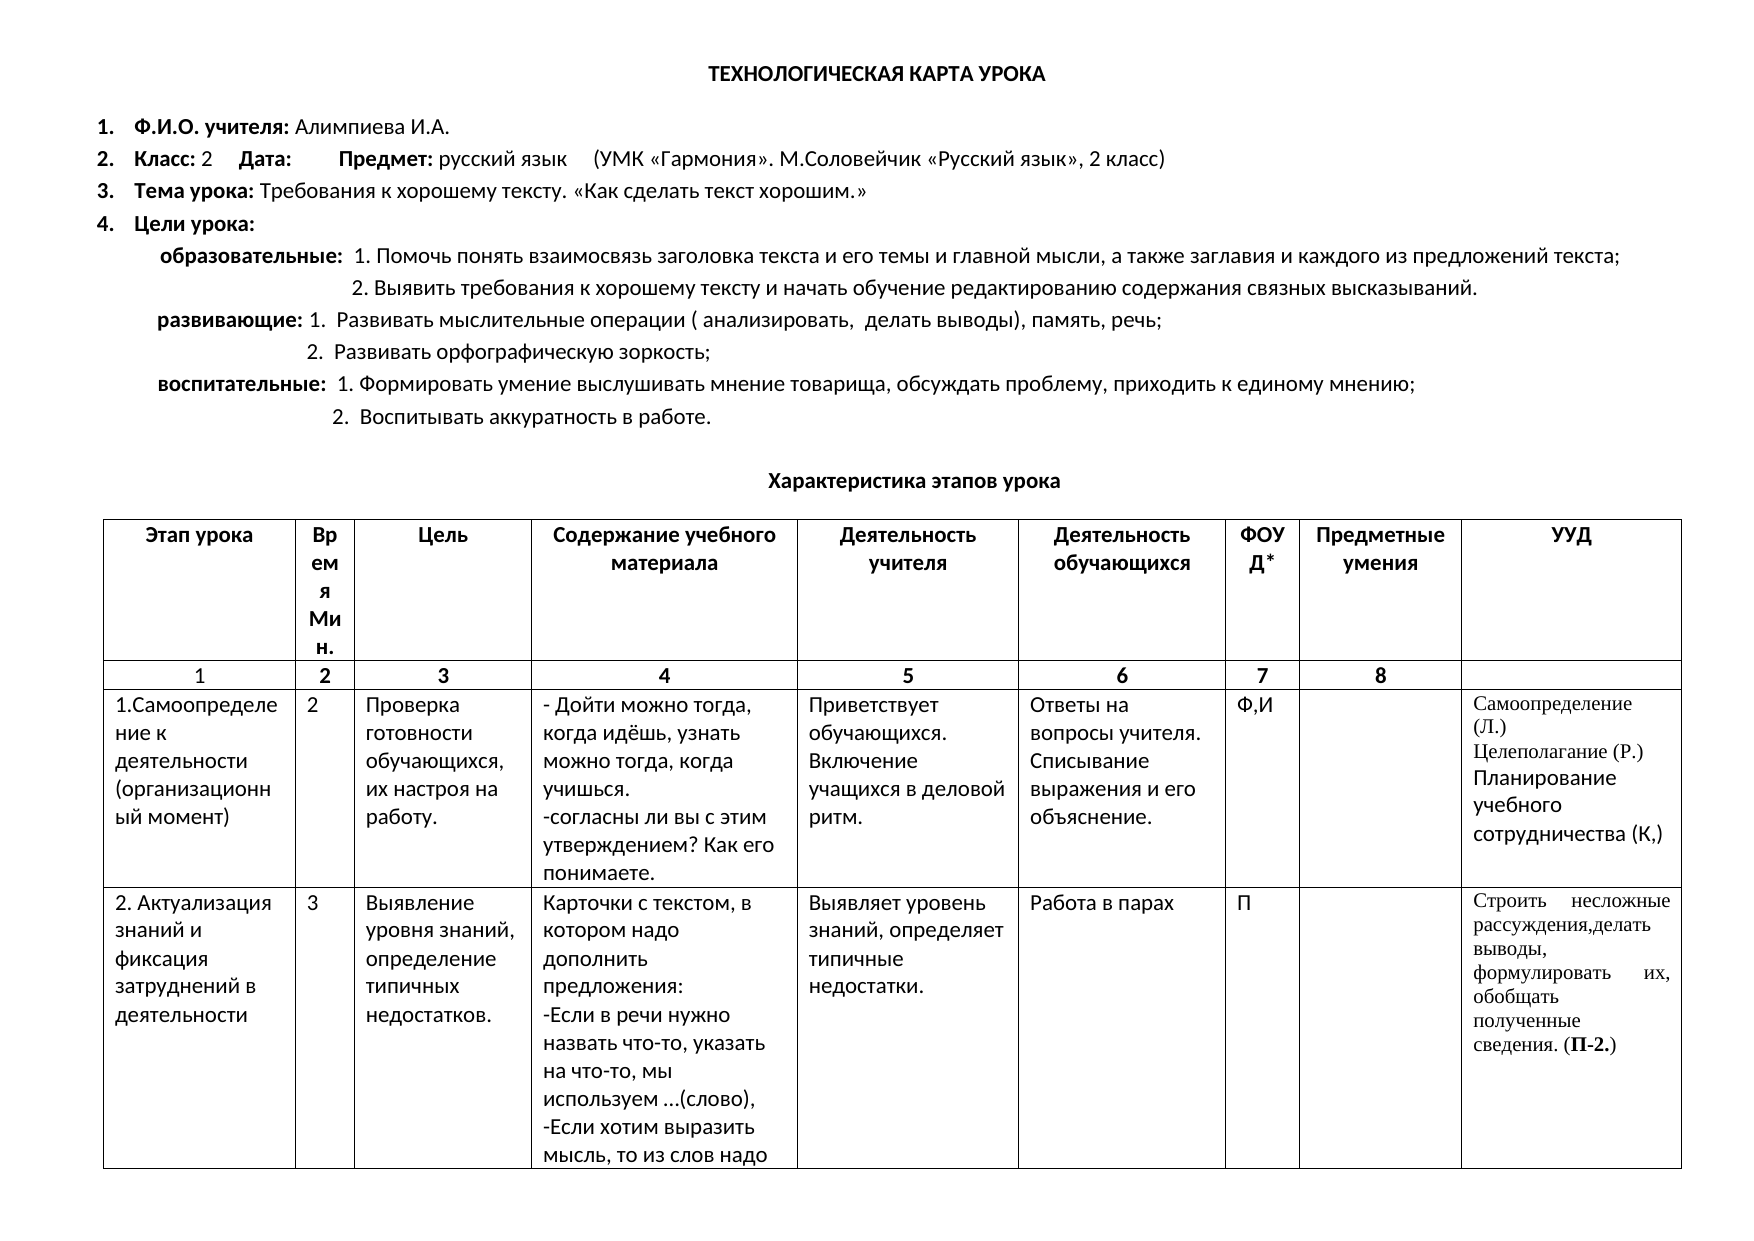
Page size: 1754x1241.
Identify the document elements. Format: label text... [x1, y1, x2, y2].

table_cell - Дойти можно тогда, когда идёшь, узнать можно тогда, когда учишься. -согласны ли вы с этим утверждением? Как его понимаете. [532, 690, 797, 887]
table_cell 7 [1226, 661, 1299, 689]
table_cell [798, 888, 1018, 1168]
list Характеристика этапов урока [134, 466, 1695, 494]
list Цели урока: [97, 209, 1695, 237]
table_header Время Мин. [296, 520, 354, 660]
table_cell 2 [296, 661, 354, 689]
table_cell [1462, 661, 1681, 689]
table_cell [355, 888, 531, 1168]
table_cell [1300, 690, 1461, 887]
list 2. Развивать орфографическую зоркость; [59, 337, 1695, 365]
table_cell Приветствует обучающихся. Включение учащихся в деловой ритм. [798, 690, 1018, 887]
table_header Предметные умения [1300, 520, 1461, 660]
list развивающие: 1. Развивать мыслительные операции ( анализировать, делать выводы), память, речь; [59, 305, 1695, 333]
table_header Деятельность обучающихся [1019, 520, 1225, 660]
list воспитательные: 1. Формировать умение выслушивать мнение товарища, обсуждать проблему, приходить к единому мнению; [59, 369, 1695, 398]
table_cell П [1226, 888, 1299, 1168]
table_header Этап урока [104, 520, 295, 660]
list Класс: 2 Дата: Предмет: русский язык (УМК «Гармония». М.Соловейчик «Русский язык», 2 класс) [97, 144, 1695, 172]
table_cell 2 [296, 690, 354, 887]
list 2. Выявить требования к хорошему тексту и начать обучение редактированию содержания связных высказываний. [134, 273, 1695, 301]
list 2. Воспитывать аккуратность в работе. [59, 402, 1695, 430]
table_cell Проверка готовности обучающихся, их настроя на работу. [355, 690, 531, 887]
table_cell 1 [104, 661, 295, 689]
list Ф.И.О. учителя: Алимпиева И.А. [97, 112, 1695, 140]
table_cell 4 [532, 661, 797, 689]
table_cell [1462, 888, 1681, 1168]
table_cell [532, 888, 797, 1168]
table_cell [104, 888, 295, 1168]
table_cell Ответы на вопросы учителя. Списывание выражения и его объяснение. [1019, 690, 1225, 887]
table_cell 6 [1019, 661, 1225, 689]
text ТЕХНОЛОГИЧЕСКАЯ КАРТА УРОКА [59, 59, 1695, 87]
table_cell 1.Самоопределение к деятельности (организационный момент) [104, 690, 295, 887]
table_cell 5 [798, 661, 1018, 689]
table_cell 3 [296, 888, 354, 1168]
table_cell 8 [1300, 661, 1461, 689]
table_header Деятельность учителя [798, 520, 1018, 660]
table_cell 3 [355, 661, 531, 689]
table_header Цель [355, 520, 531, 660]
table_cell [1300, 888, 1461, 1168]
list образовательные: 1. Помочь понять взаимосвязь заголовка текста и его темы и главной мысли, а также заглавия и каждого из предложений текста; [134, 241, 1695, 269]
list Тема урока: Требования к хорошему тексту. «Как сделать текст хорошим.» [97, 176, 1695, 204]
table_cell Ф,И [1226, 690, 1299, 887]
table_cell Самоопределение (Л.) Целеполагание (Р.) Планирование учебного сотрудничества (К,) [1462, 690, 1681, 887]
table_header УУД [1462, 520, 1681, 660]
table_header Содержание учебного материала [532, 520, 797, 660]
table_header ФОУД* [1226, 520, 1299, 660]
table_cell Работа в парах [1019, 888, 1225, 1168]
